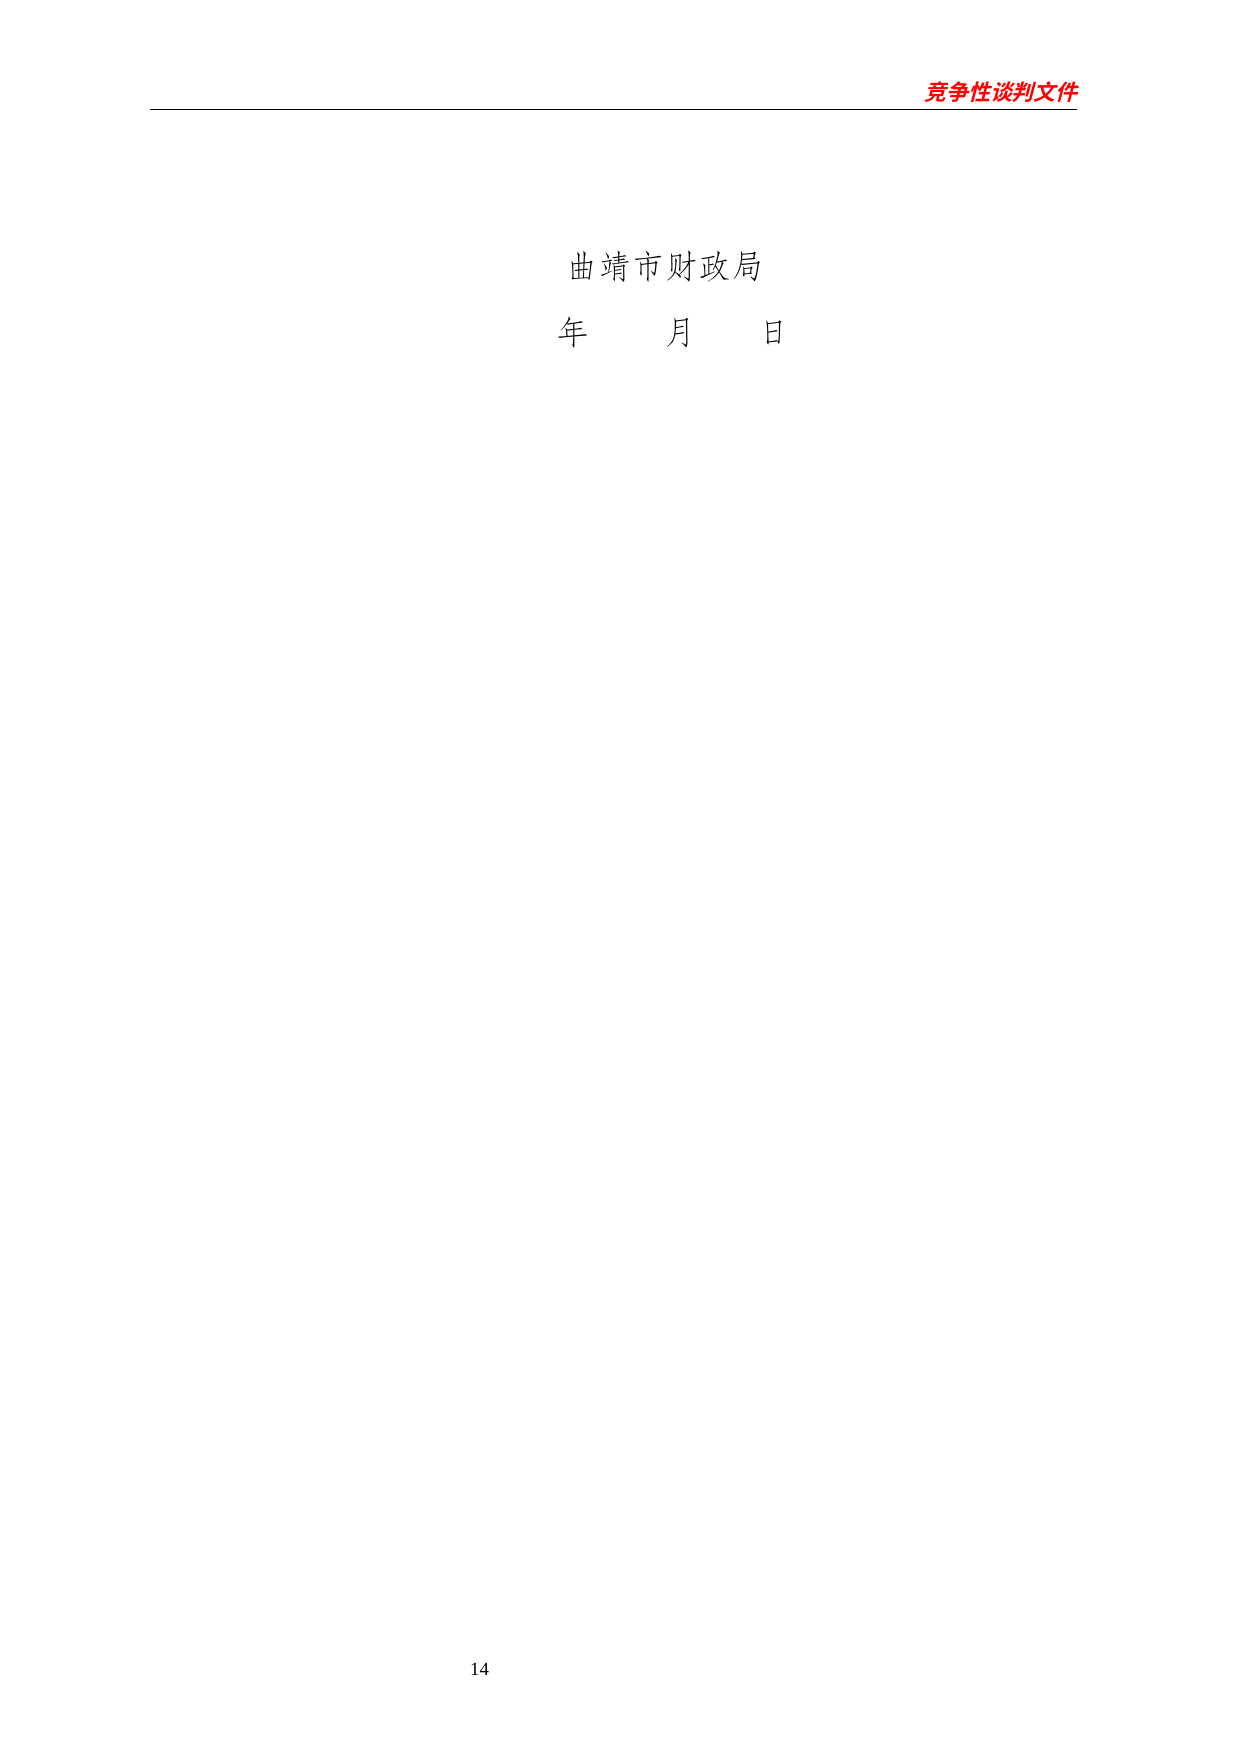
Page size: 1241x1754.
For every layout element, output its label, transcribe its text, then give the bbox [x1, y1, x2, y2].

text 曲靖市财政局 [106, 235, 1134, 301]
text 年 月 日 [106, 301, 1134, 366]
